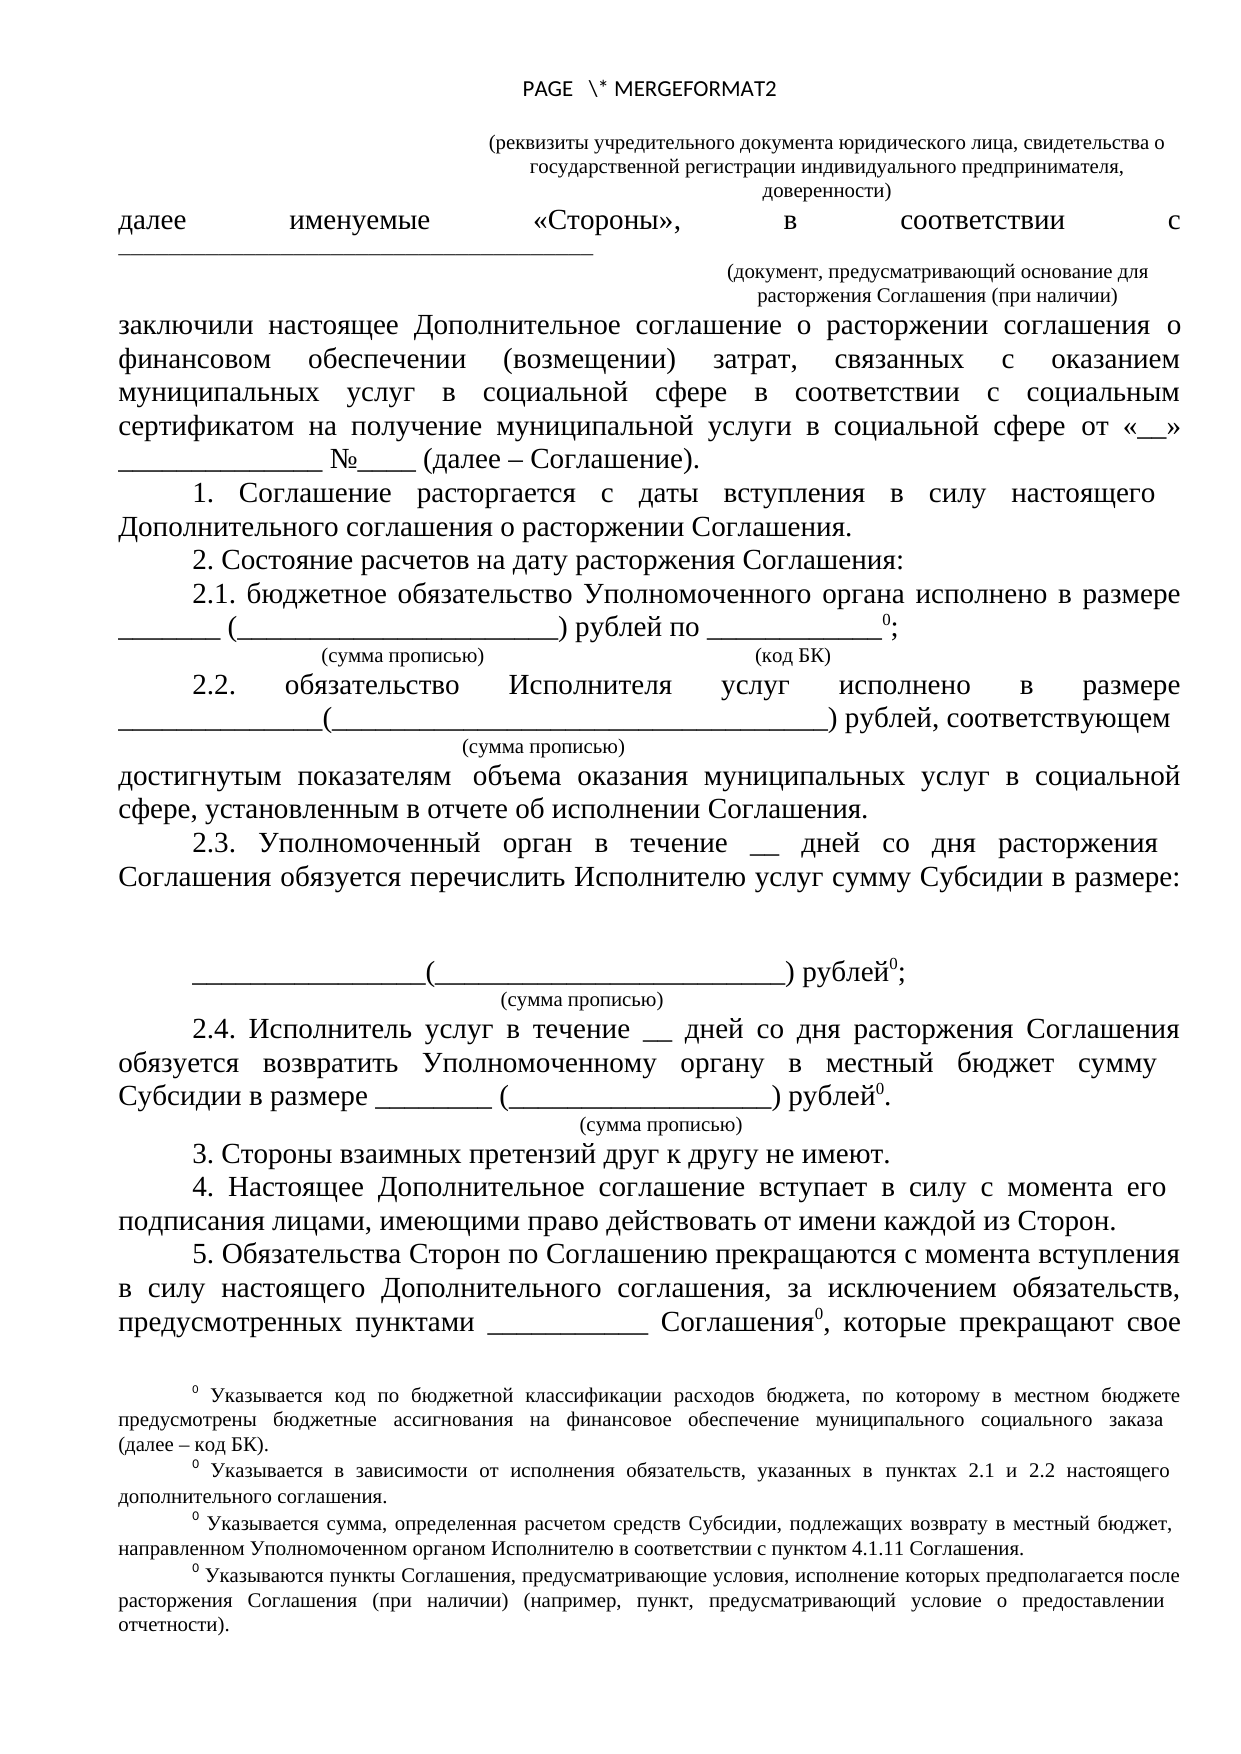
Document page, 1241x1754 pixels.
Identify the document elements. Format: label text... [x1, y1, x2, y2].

text ________________(________________________) рублей; [118, 954, 1181, 987]
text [118, 1237, 1181, 1337]
text 2.1. бюджетное обязательство Уполномоченного органа исполнено в размере _______ (______________________) рублей по ____________; [118, 576, 1181, 643]
text заключили настоящее Дополнительное соглашение о расторжении соглашения о финансовом обеспечении (возмещении) затрат, связанных с оказанием муниципальных услуг в социальной сфере в соответствии с социальным сертификатом на получение муниципальной услуги в социальной сфере от «__» ______________ №____ (далее – Соглашение). [118, 307, 1181, 475]
text 2.4. Исполнитель услуг в течение __ дней со дня расторжения Соглашения обязуется возвратить Уполномоченному органу в местный бюджет сумму Субсидии в размере ________ (__________________) рублей. [118, 1011, 1181, 1112]
text 3. Стороны взаимных претензий друг к другу не имеют. [118, 1136, 1181, 1169]
text (сумма прописью) [118, 987, 1181, 1011]
text 4. Настоящее Дополнительное соглашение вступает в силу с момента его подписания лицами, имеющими право действовать от имени каждой из Сторон. [118, 1169, 1181, 1237]
text (реквизиты учредительного документа юридического лица, свидетельства о государственной регистрации индивидуального предпринимателя, доверенности) [472, 130, 1181, 202]
text (сумма прописью) [118, 734, 1181, 758]
text 1. Соглашение расторгается с даты вступления в силу настоящего Дополнительного соглашения о расторжении Соглашения. [118, 475, 1181, 542]
text (сумма прописью) [118, 1112, 1181, 1136]
text (документ, предусматривающий основание для расторжения Соглашения (при наличии) [694, 259, 1181, 307]
text достигнутым показателям объема оказания муниципальных услуг в социальной сфере, установленным в отчете об исполнении Соглашения. [118, 758, 1181, 825]
text 2.3. Уполномоченный орган в течение __ дней со дня расторжения Соглашения обязуется перечислить Исполнителю услуг сумму Субсидии в размере: [118, 825, 1181, 920]
text (сумма прописью) (код БК) [118, 643, 1181, 667]
text далее именуемые «Стороны», в соответствии с ______________________________________ [118, 202, 1181, 259]
text 2. Состояние расчетов на дату расторжения Соглашения: [118, 542, 1181, 576]
text 2.2. обязательство Исполнителя услуг исполнено в размере ______________(__________________________________) рублей, соответствующем [118, 667, 1181, 734]
